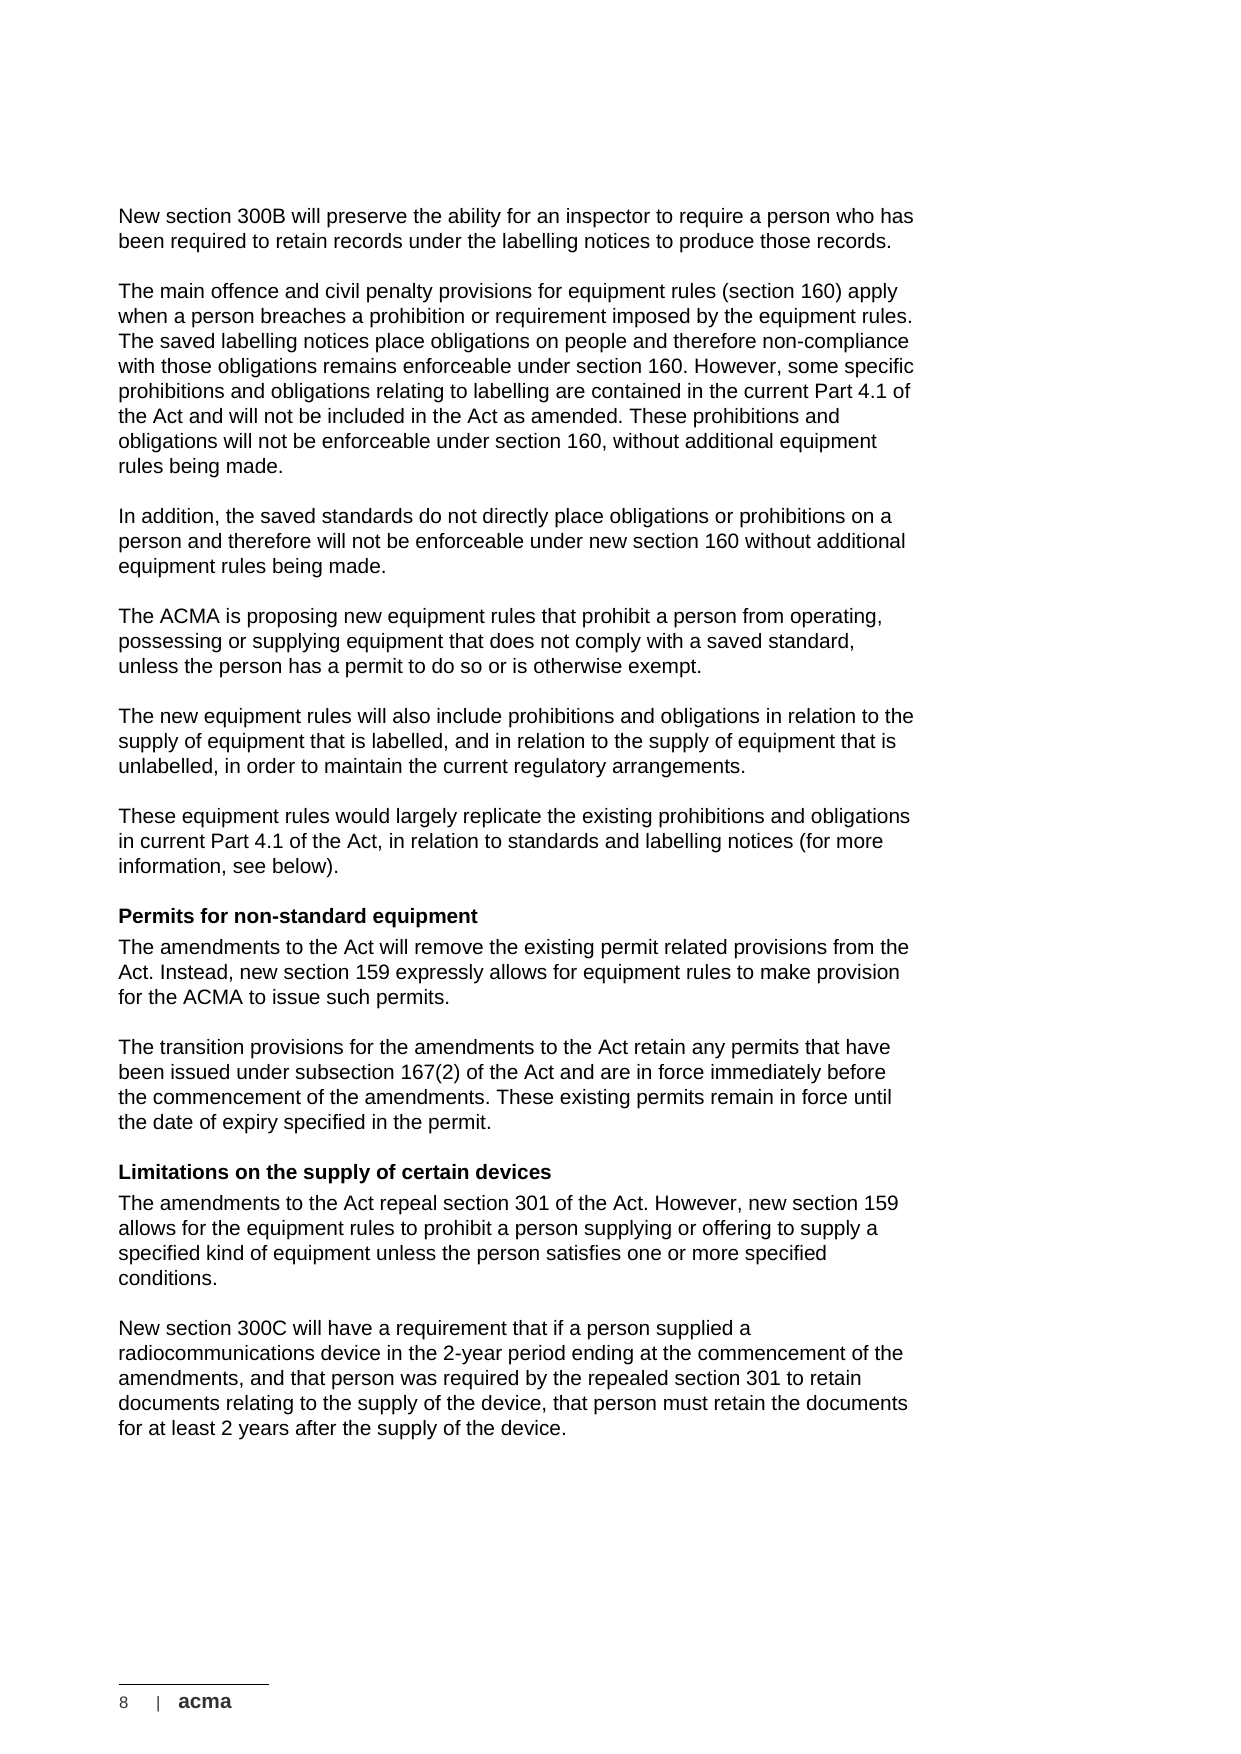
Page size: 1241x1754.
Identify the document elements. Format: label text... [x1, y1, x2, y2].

subtitle Limitations on the supply of certain devices [118, 1159, 917, 1184]
text These equipment rules would largely replicate the existing prohibitions and obligations in current Part 4.1 of the Act, in relation to standards and labelling notices (for more information, see below). [118, 803, 917, 878]
text In addition, the saved standards do not directly place obligations or prohibitions on a person and therefore will not be enforceable under new section 160 without additional equipment rules being made. [118, 503, 917, 578]
subtitle Permits for non-standard equipment [118, 903, 917, 928]
text The new equipment rules will also include prohibitions and obligations in relation to the supply of equipment that is labelled, and in relation to the supply of equipment that is unlabelled, in order to maintain the current regulatory arrangements. [118, 703, 917, 778]
text The transition provisions for the amendments to the Act retain any permits that have been issued under subsection 167(2) of the Act and are in force immediately before the commencement of the amendments. These existing permits remain in force until the date of expiry specified in the permit. [118, 1034, 917, 1134]
text New section 300C will have a requirement that if a person supplied a radiocommunications device in the 2-year period ending at the commencement of the amendments, and that person was required by the repealed section 301 to retain documents relating to the supply of the device, that person must retain the documents for at least 2 years after the supply of the device. [118, 1315, 917, 1440]
text The amendments to the Act will remove the existing permit related provisions from the Act. Instead, new section 159 expressly allows for equipment rules to make provision for the ACMA to issue such permits. [118, 934, 917, 1009]
text New section 300B will preserve the ability for an inspector to require a person who has been required to retain records under the labelling notices to produce those records. [118, 203, 917, 253]
text The main offence and civil penalty provisions for equipment rules (section 160) apply when a person breaches a prohibition or requirement imposed by the equipment rules. The saved labelling notices place obligations on people and therefore non-compliance with those obligations remains enforceable under section 160. However, some specific prohibitions and obligations relating to labelling are contained in the current Part 4.1 of the Act and will not be included in the Act as amended. These prohibitions and obligations will not be enforceable under section 160, without additional equipment rules being made. [118, 278, 917, 478]
text The ACMA is proposing new equipment rules that prohibit a person from operating, possessing or supplying equipment that does not comply with a saved standard, unless the person has a permit to do so or is otherwise exempt. [118, 603, 917, 678]
text The amendments to the Act repeal section 301 of the Act. However, new section 159 allows for the equipment rules to prohibit a person supplying or offering to supply a specified kind of equipment unless the person satisfies one or more specified conditions. [118, 1190, 917, 1290]
